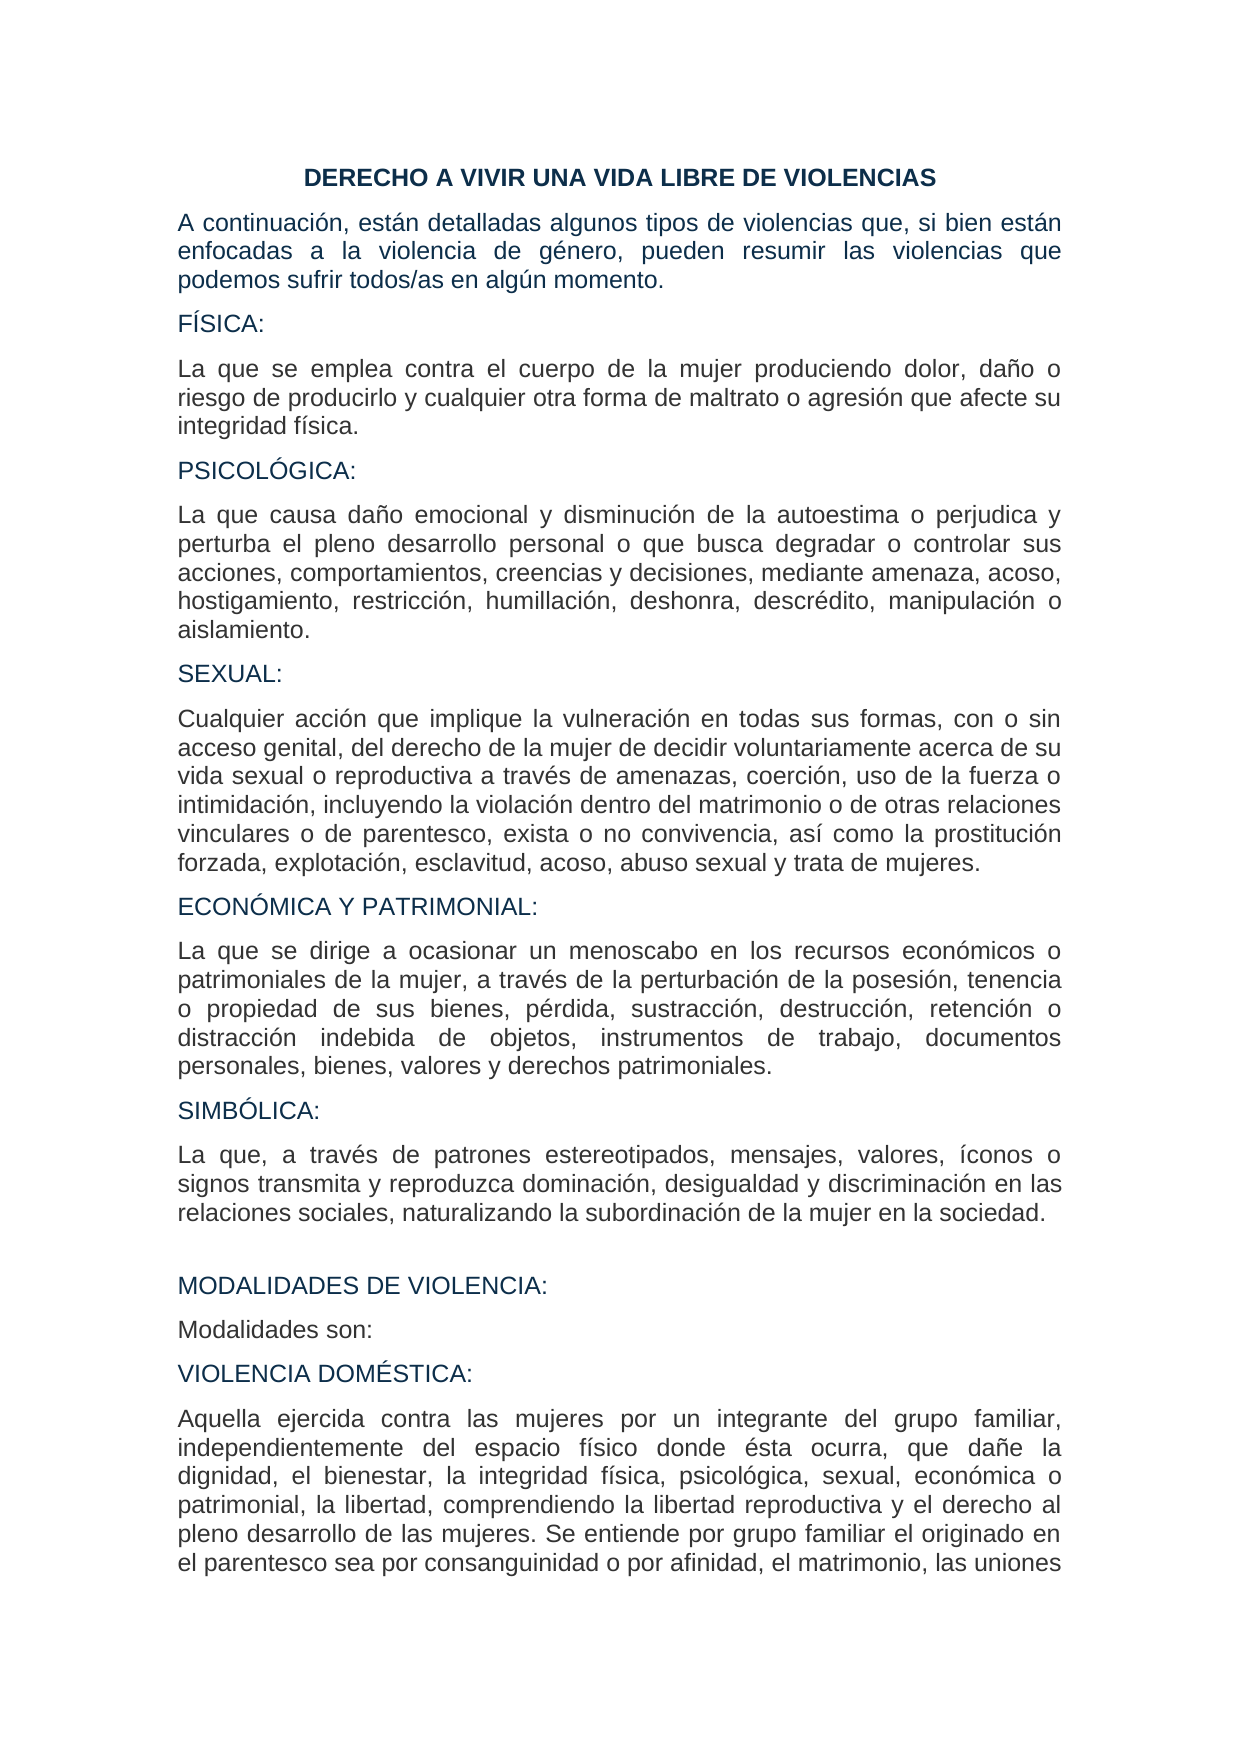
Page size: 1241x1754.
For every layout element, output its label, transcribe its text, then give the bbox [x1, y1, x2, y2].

text ECONÓMICA Y PATRIMONIAL: [177, 892, 1063, 921]
text La que, a través de patrones estereotipados, mensajes, valores, íconos o signos transmita y reproduzca dominación, desigualdad y discriminación en las relaciones sociales, naturalizando la subordinación de la mujer en la sociedad. [177, 1140, 1063, 1226]
text FÍSICA: [177, 309, 1063, 338]
text La que se dirige a ocasionar un menoscabo en los recursos económicos o patrimoniales de la mujer, a través de la perturbación de la posesión, tenencia o propiedad de sus bienes, pérdida, sustracción, destrucción, retención o distracción indebida de objetos, instrumentos de trabajo, documentos personales, bienes, valores y derechos patrimoniales. [177, 936, 1063, 1080]
text A continuación, están detalladas algunos tipos de violencias que, si bien están enfocadas a la violencia de género, pueden resumir las violencias que podemos sufrir todos/as en algún momento. [177, 208, 1063, 294]
text SEXUAL: [177, 659, 1063, 688]
text Modalidades son: [177, 1315, 1063, 1344]
text SIMBÓLICA: [177, 1096, 1063, 1124]
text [177, 1404, 1063, 1576]
text VIOLENCIA DOMÉSTICA: [177, 1359, 1063, 1388]
text La que causa daño emocional y disminución de la autoestima o perjudica y perturba el pleno desarrollo personal o que busca degradar o controlar sus acciones, comportamientos, creencias y decisiones, mediante amenaza, acoso, hostigamiento, restricción, humillación, deshonra, descrédito, manipulación o aislamiento. [177, 500, 1063, 644]
text PSICOLÓGICA: [177, 456, 1063, 484]
text MODALIDADES DE VIOLENCIA: [177, 1242, 1063, 1299]
text La que se emplea contra el cuerpo de la mujer produciendo dolor, daño o riesgo de producirlo y cualquier otra forma de maltrato o agresión que afecte su integridad física. [177, 354, 1063, 440]
text Cualquier acción que implique la vulneración en todas sus formas, con o sin acceso genital, del derecho de la mujer de decidir voluntariamente acerca de su vida sexual o reproductiva a través de amenazas, coerción, uso de la fuerza o intimidación, incluyendo la violación dentro del matrimonio o de otras relaciones vinculares o de parentesco, exista o no convivencia, así como la prostitución forzada, explotación, esclavitud, acoso, abuso sexual y trata de mujeres. [177, 704, 1063, 876]
text DERECHO A VIVIR UNA VIDA LIBRE DE VIOLENCIAS [177, 163, 1063, 192]
